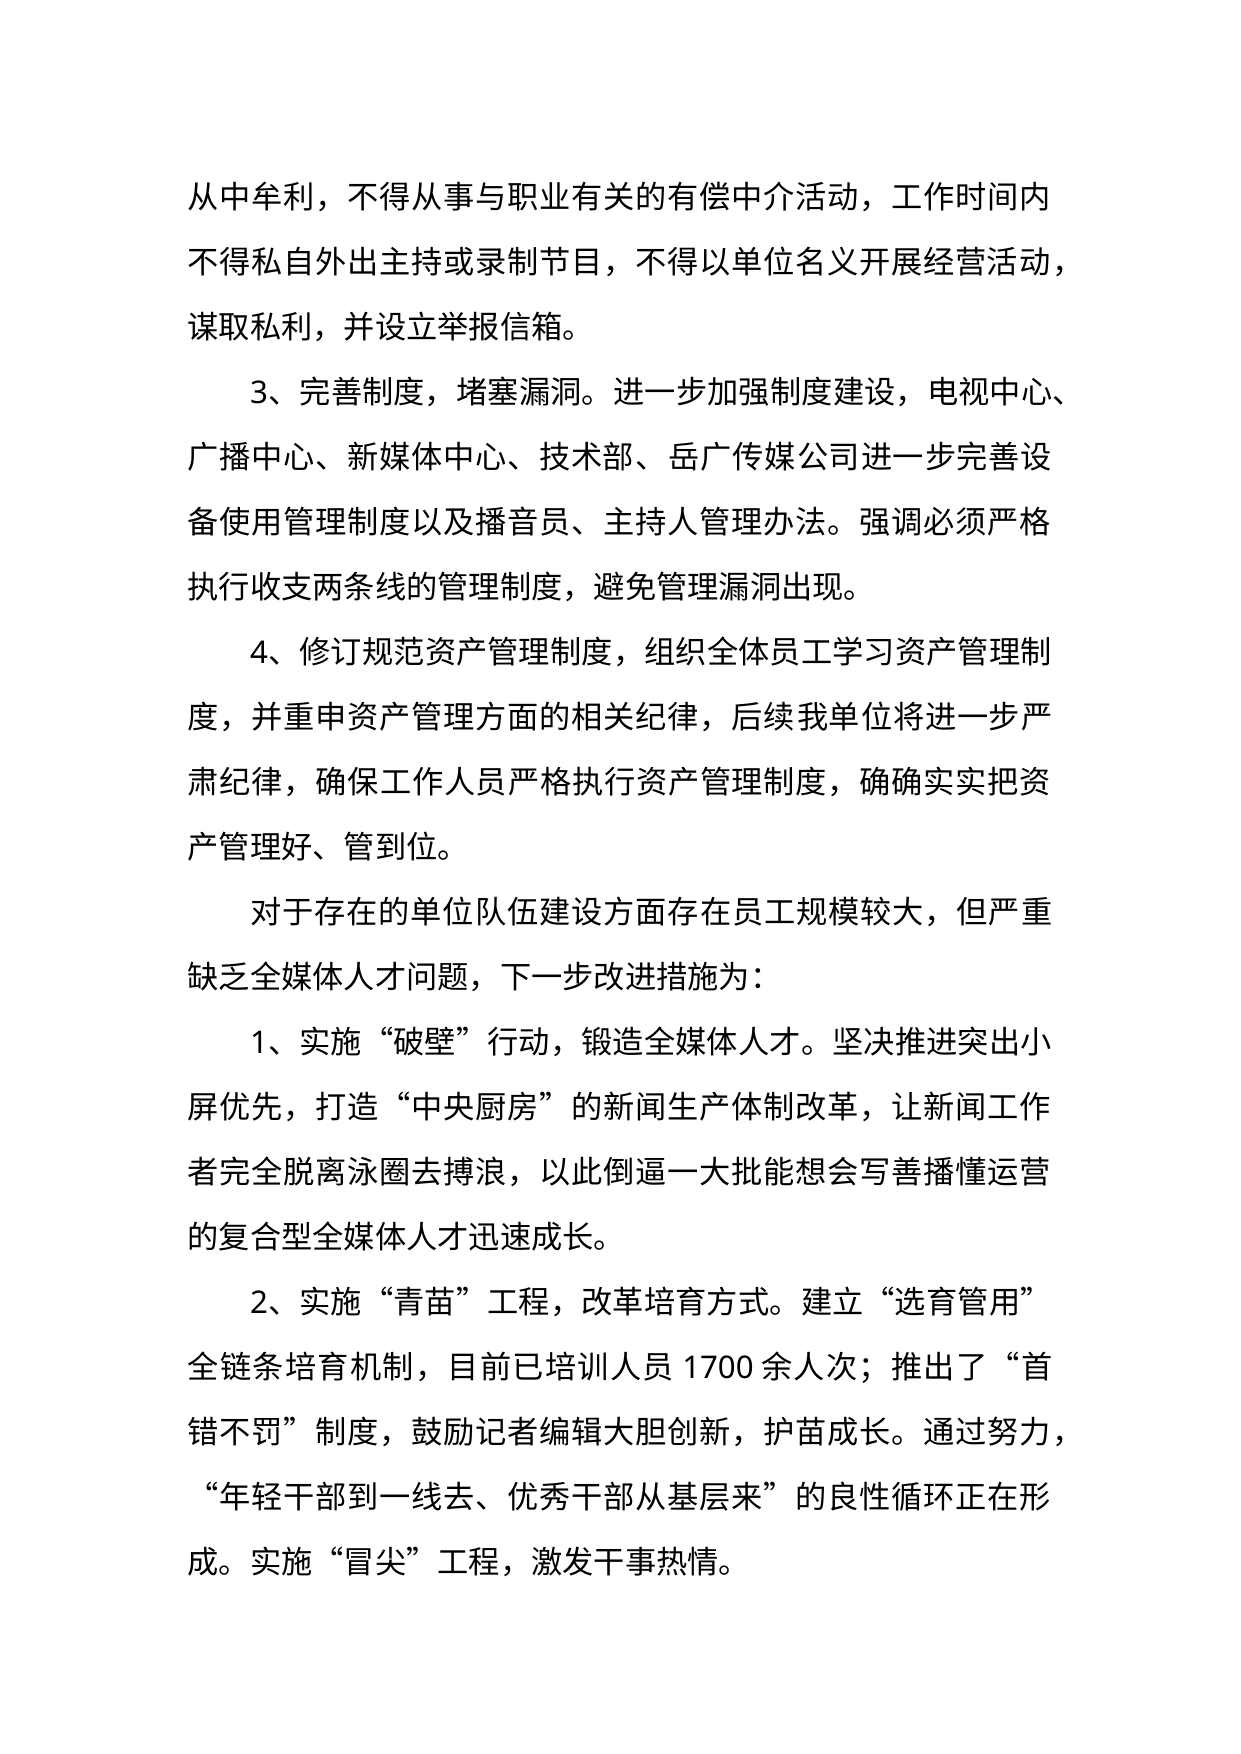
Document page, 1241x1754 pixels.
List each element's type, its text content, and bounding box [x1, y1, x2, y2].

list 实施“青苗”工程，改革培育方式。建立“选育管用”全链条培育机制，目前已培训人员1700余人次；推出了“首错不罚”制度，鼓励记者编辑大胆创新，护苗成长。通过努力，“年轻干部到一线去、优秀干部从基层来”的良性循环正在形成。实施“冒尖”工程，激发干事热情。 [187, 1267, 1053, 1592]
text 对于存在的单位队伍建设方面存在员工规模较大，但严重缺乏全媒体人才问题，下一步改进措施为： [187, 877, 1053, 1007]
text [187, 162, 1053, 357]
text 4、修订规范资产管理制度，组织全体员工学习资产管理制度，并重申资产管理方面的相关纪律，后续我单位将进一步严肃纪律，确保工作人员严格执行资产管理制度，确确实实把资产管理好、管到位。 [187, 617, 1053, 877]
text 3、完善制度，堵塞漏洞。进一步加强制度建设，电视中心、广播中心、新媒体中心、技术部、岳广传媒公司进一步完善设备使用管理制度以及播音员、主持人管理办法。强调必须严格执行收支两条线的管理制度，避免管理漏洞出现。 [187, 357, 1053, 617]
list 实施“破壁”行动，锻造全媒体人才。坚决推进突出小屏优先，打造“中央厨房”的新闻生产体制改革，让新闻工作者完全脱离泳圈去搏浪，以此倒逼一大批能想会写善播懂运营的复合型全媒体人才迅速成长。 [187, 1007, 1053, 1267]
